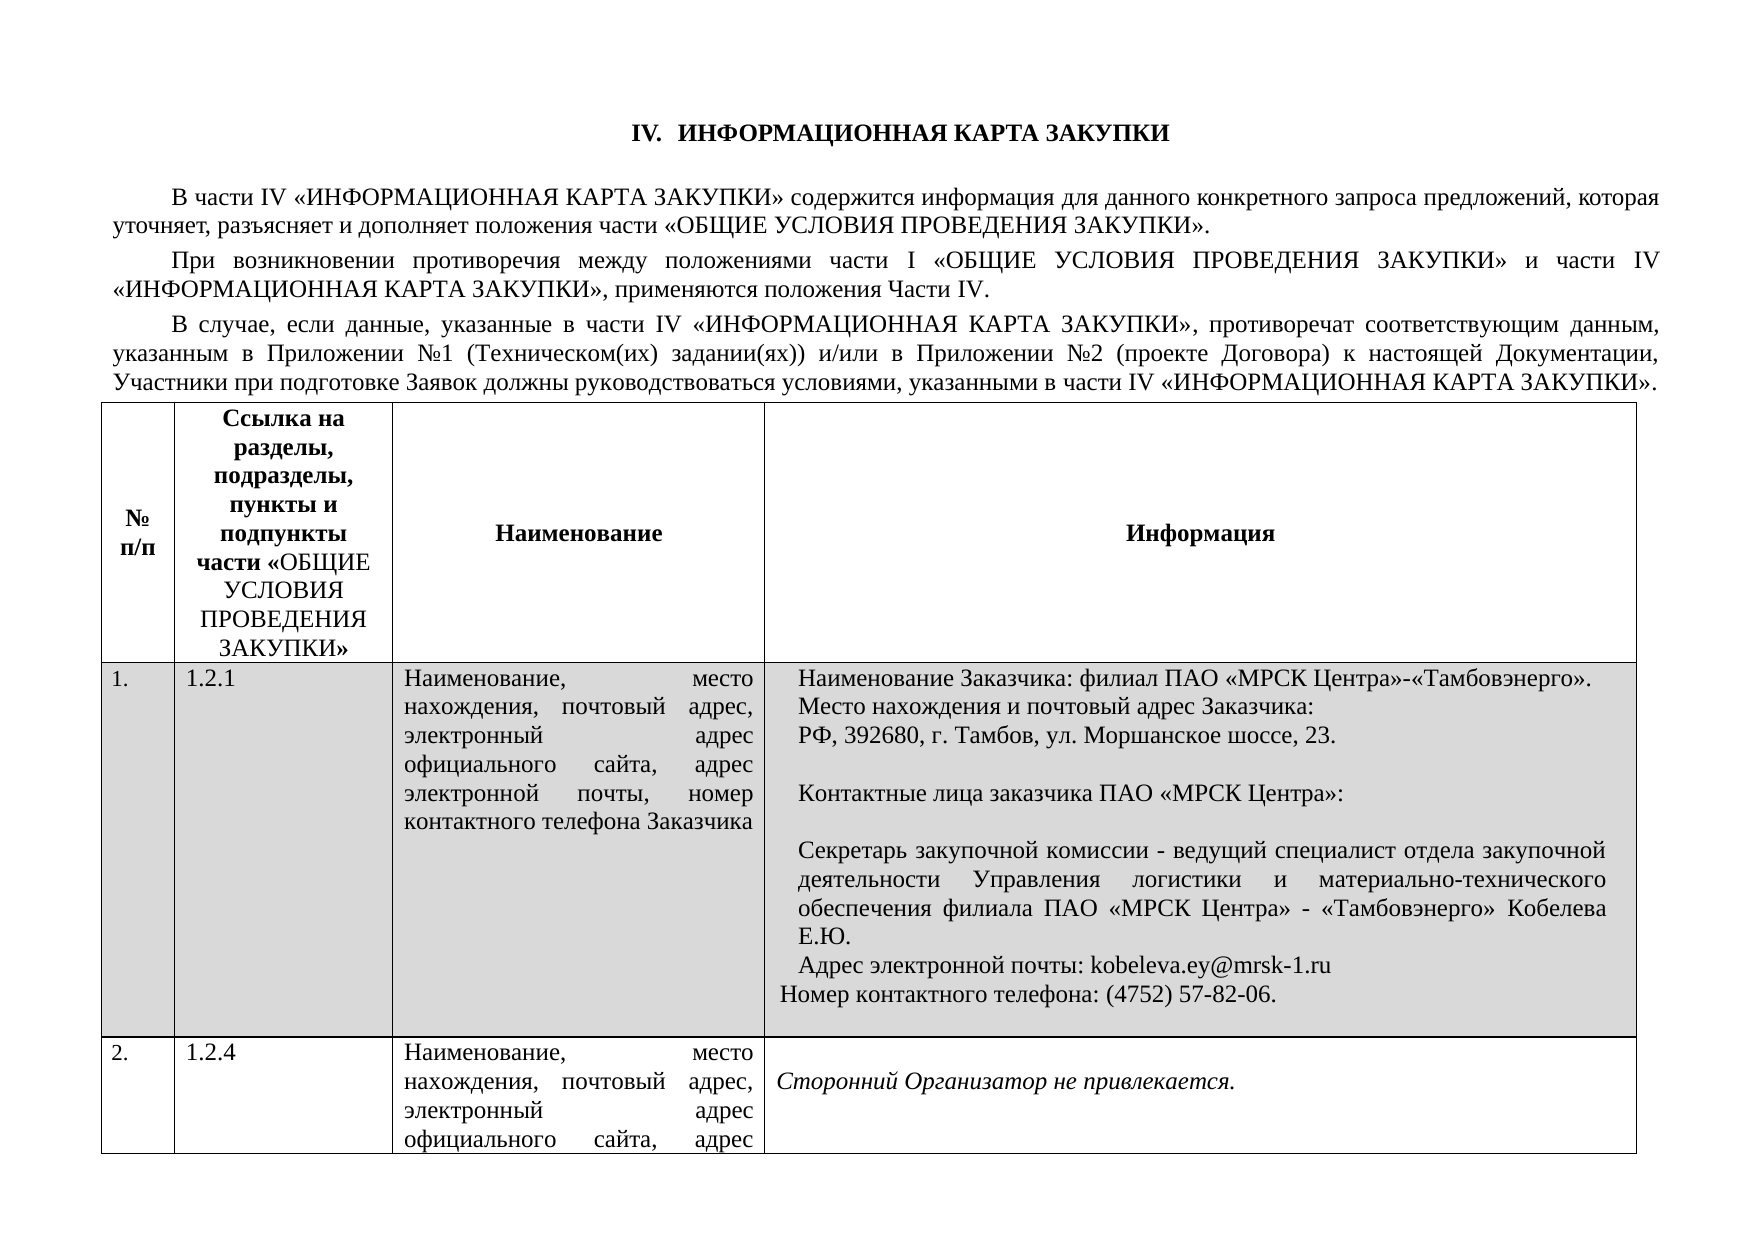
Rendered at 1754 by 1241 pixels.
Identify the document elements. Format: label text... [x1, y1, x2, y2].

table_header Наименование [393, 403, 764, 662]
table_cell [393, 1038, 764, 1152]
table_cell Наименование, место нахождения, почтовый адрес, электронный адрес официального сайта, адрес электронной почты, номер контактного телефона Заказчика [393, 663, 764, 1036]
text При возникновении противоречия между положениями части I «ОБЩИЕ УСЛОВИЯ ПРОВЕДЕНИЯ ЗАКУПКИ» и части IV «ИНФОРМАЦИОННАЯ КАРТА ЗАКУПКИ», применяются положения Части IV. [112, 246, 1660, 303]
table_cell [765, 1038, 1636, 1152]
table_header Ссылка на разделы, подразделы, пункты и подпункты части «ОБЩИЕ УСЛОВИЯ ПРОВЕДЕНИЯ ЗАКУПКИ» [175, 403, 392, 662]
table_cell [102, 1038, 174, 1152]
subtitle ИНФОРМАЦИОННАЯ КАРТА ЗАКУПКИ [112, 118, 1660, 147]
table_cell 1.2.4 [175, 1038, 392, 1152]
text В части IV «ИНФОРМАЦИОННАЯ КАРТА ЗАКУПКИ» содержится информация для данного конкретного запроса предложений, которая уточняет, разъясняет и дополняет положения части «ОБЩИЕ УСЛОВИЯ ПРОВЕДЕНИЯ ЗАКУПКИ». [112, 182, 1660, 239]
table_cell [102, 663, 174, 1036]
table_cell Наименование Заказчика: филиал ПАО «МРСК Центра»-«Тамбовэнерго». Место нахождения и почтовый адрес Заказчика: РФ, 392680, г. Тамбов, ул. Моршанское шоссе, 23. Контактные лица заказчика ПАО «МРСК Центра»: Секретарь закупочной комиссии - ведущий специалист отдела закупочной деятельности Управления логистики и материально-технического обеспечения филиала ПАО «МРСК Центра» - «Тамбовэнерго» Кобелева Е.Ю. Адрес электронной почты: kobeleva.ey@mrsk-1.ru Номер контактного телефона: (4752) 57-82-06. [765, 663, 1636, 1036]
table_header Информация [765, 403, 1636, 662]
table_cell 1.2.1 [175, 663, 392, 1036]
text В случае, если данные, указанные в части IV «ИНФОРМАЦИОННАЯ КАРТА ЗАКУПКИ», противоречат соответствующим данным, указанным в Приложении №1 (Техническом(их) задании(ях)) и/или в Приложении №2 (проекте Договора) к настоящей Документации, Участники при подготовке Заявок должны руководствоваться условиями, указанными в части IV «ИНФОРМАЦИОННАЯ КАРТА ЗАКУПКИ». [112, 309, 1660, 396]
table_header № п/п [102, 403, 174, 662]
